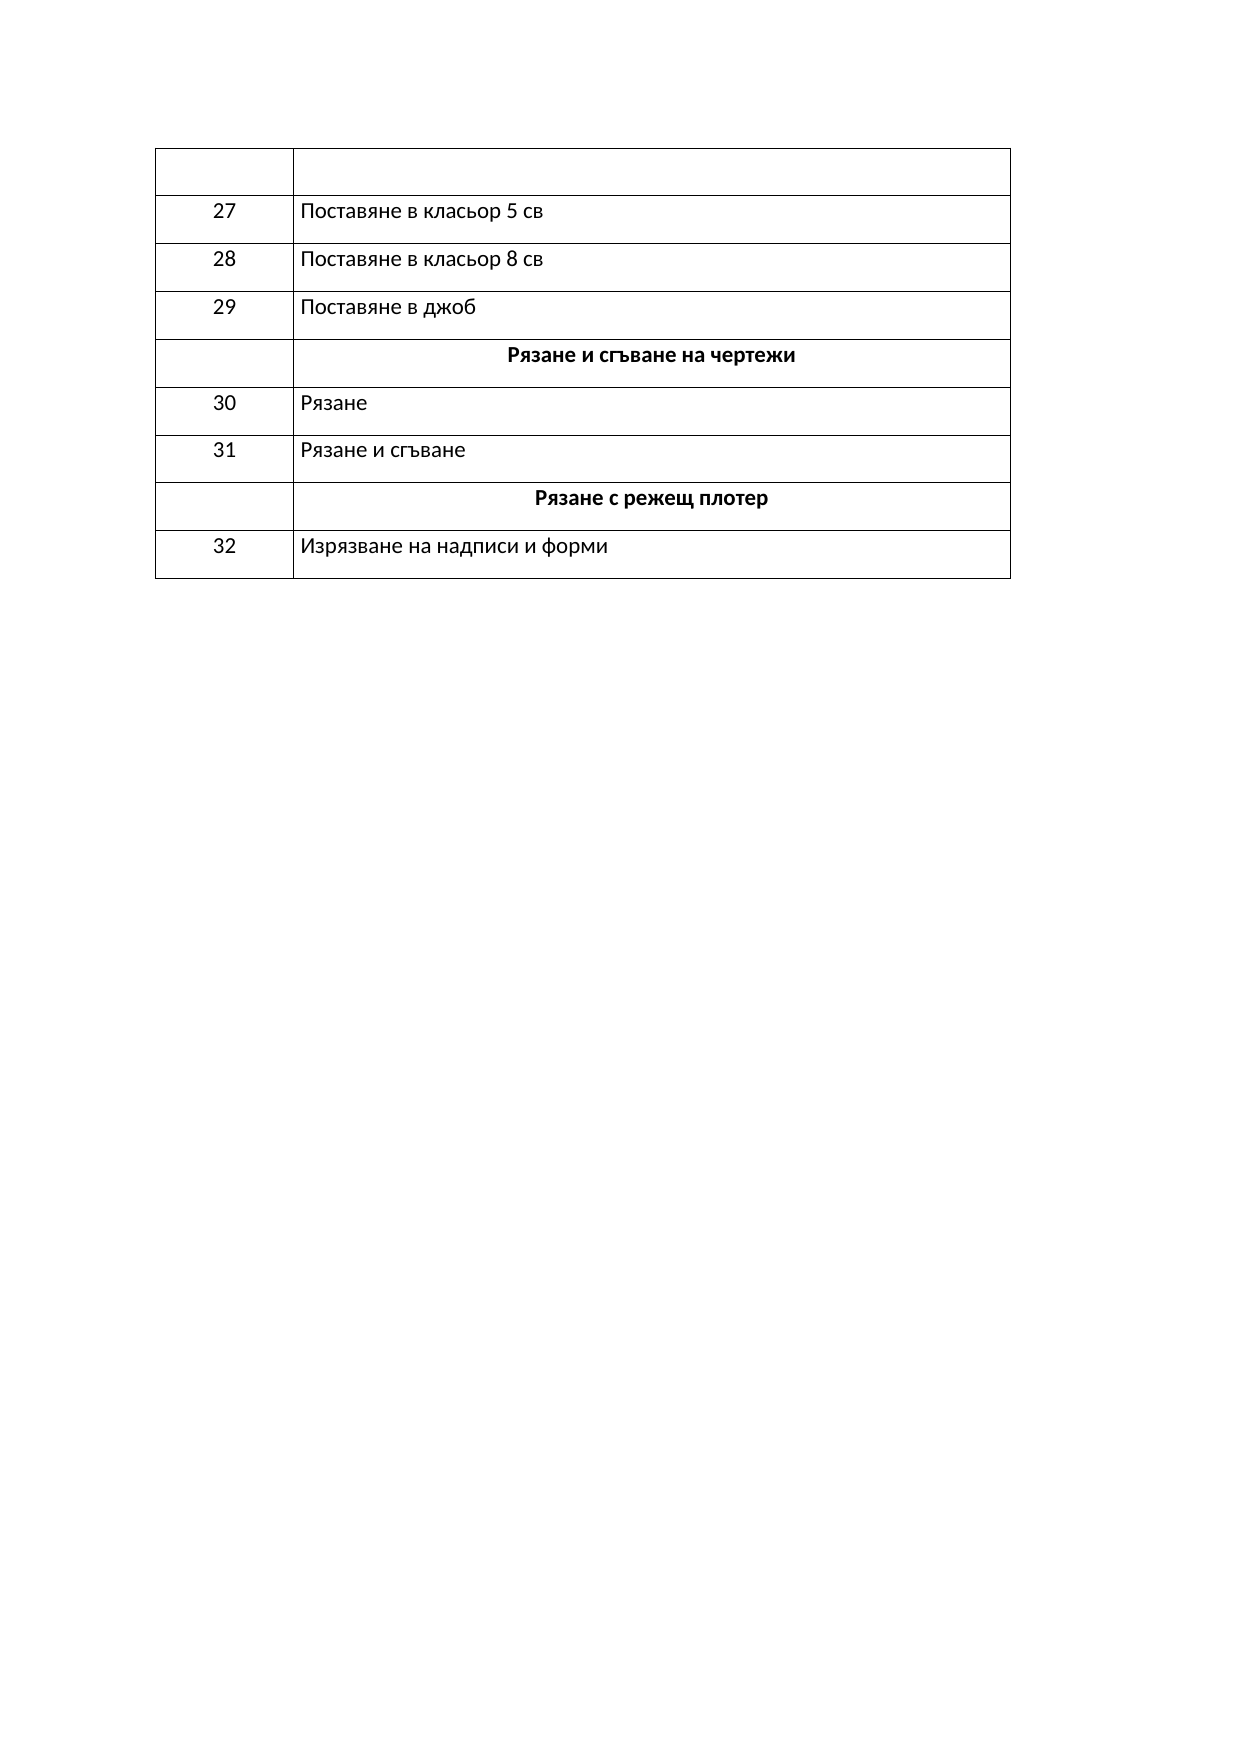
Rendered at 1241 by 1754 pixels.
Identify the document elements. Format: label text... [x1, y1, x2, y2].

table_cell 31 [156, 436, 293, 482]
table_cell [156, 340, 293, 387]
table_cell Рязане с режещ плотер [294, 483, 1010, 530]
table_cell 29 [156, 292, 293, 339]
table_cell Поставяне в класьор 8 св [294, 244, 1010, 291]
table_cell Поставяне в джоб [294, 292, 1010, 339]
table_cell Рязане и сгъване [294, 436, 1010, 482]
table_cell [156, 483, 293, 530]
table_cell Изрязване на надписи и форми [294, 531, 1010, 578]
table_cell Рязане [294, 388, 1010, 434]
table_cell 32 [156, 531, 293, 578]
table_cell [294, 149, 1010, 195]
table_cell Поставяне в класьор 5 св [294, 196, 1010, 243]
table_cell 26 [156, 149, 293, 195]
table_cell Рязане и сгъване на чертежи [294, 340, 1010, 387]
table_cell 28 [156, 244, 293, 291]
table_cell 30 [156, 388, 293, 434]
table_cell 27 [156, 196, 293, 243]
